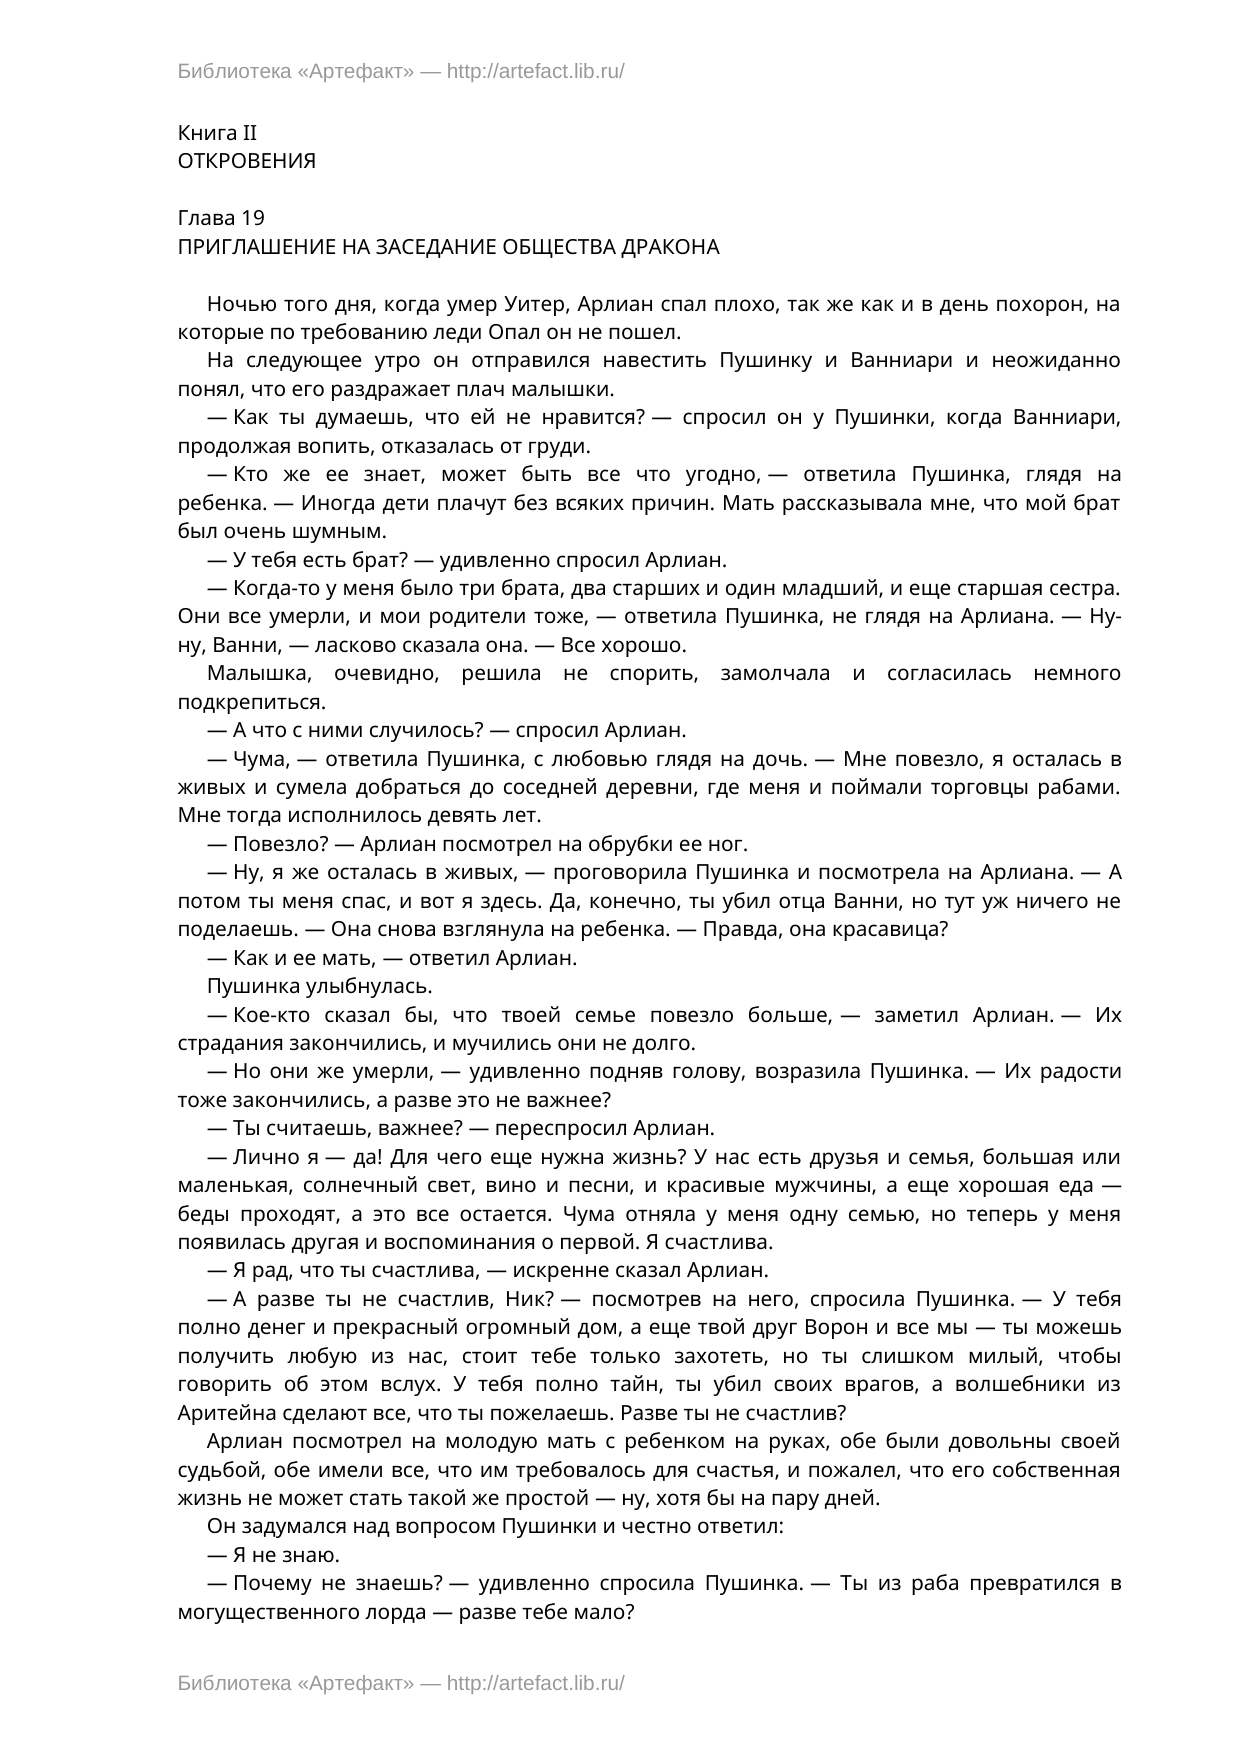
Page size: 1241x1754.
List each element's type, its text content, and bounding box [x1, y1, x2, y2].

text — Как и ее мать, — ответил Арлиан. [177, 943, 1122, 971]
text Малышка, очевидно, решила не спорить, замолчала и согласилась немного подкрепиться. [177, 658, 1122, 715]
text — Чума, — ответила Пушинка, с любовью глядя на дочь. — Мне повезло, я осталась в живых и сумела добраться до соседней деревни, где меня и поймали торговцы рабами. Мне тогда исполнилось девять лет. [177, 744, 1122, 829]
text Ночью того дня, когда умер Уитер, Арлиан спал плохо, так же как и в день похорон, на которые по требованию леди Опал он не пошел. [177, 289, 1122, 346]
text — Почему не знаешь? — удивленно спросила Пушинка. — Ты из раба превратился в могущественного лорда — разве тебе мало? [177, 1568, 1122, 1625]
subtitle Глава 19 [177, 203, 1122, 232]
text — Повезло? — Арлиан посмотрел на обрубки ее ног. [177, 829, 1122, 857]
text — А что с ними случилось? — спросил Арлиан. [177, 715, 1122, 744]
text — Как ты думаешь, что ей не нравится? — спросил он у Пушинки, когда Ванниари, продолжая вопить, отказалась от груди. [177, 402, 1122, 459]
subtitle ОТКРОВЕНИЯ [177, 147, 1122, 175]
text — Кто же ее знает, может быть все что угодно, — ответила Пушинка, глядя на ребенка. — Иногда дети плачут без всяких причин. Мать рассказывала мне, что мой брат был очень шумным. [177, 459, 1122, 545]
subtitle ПРИГЛАШЕНИЕ НА ЗАСЕДАНИЕ ОБЩЕСТВА ДРАКОНА [177, 232, 1122, 260]
text — Кое-кто сказал бы, что твоей семье повезло больше, — заметил Арлиан. — Их страдания закончились, и мучились они не долго. [177, 1000, 1122, 1057]
text — Я рад, что ты счастлива, — искренне сказал Арлиан. [177, 1256, 1122, 1284]
text Он задумался над вопросом Пушинки и честно ответил: [177, 1512, 1122, 1540]
text — Я не знаю. [177, 1540, 1122, 1568]
text — У тебя есть брат? — удивленно спросил Арлиан. [177, 545, 1122, 573]
text — Но они же умерли, — удивленно подняв голову, возразила Пушинка. — Их радости тоже закончились, а разве это не важнее? [177, 1057, 1122, 1113]
text На следующее утро он отправился навестить Пушинку и Ванниари и неожиданно понял, что его раздражает плач малышки. [177, 346, 1122, 402]
text — Ну, я же осталась в живых, — проговорила Пушинка и посмотрела на Арлиана. — А потом ты меня спас, и вот я здесь. Да, конечно, ты убил отца Ванни, но тут уж ничего не поделаешь. — Она снова взглянула на ребенка. — Правда, она красавица? [177, 857, 1122, 943]
subtitle Книга II [177, 118, 1122, 147]
text — Лично я — да! Для чего еще нужна жизнь? У нас есть друзья и семья, большая или маленькая, солнечный свет, вино и песни, и красивые мужчины, а еще хорошая еда — беды проходят, а это все остается. Чума отняла у меня одну семью, но теперь у меня появилась другая и воспоминания о первой. Я счастлива. [177, 1142, 1122, 1256]
text — Ты считаешь, важнее? — переспросил Арлиан. [177, 1113, 1122, 1142]
text — Когда-то у меня было три брата, два старших и один младший, и еще старшая сестра. Они все умерли, и мои родители тоже, — ответила Пушинка, не глядя на Арлиана. — Ну-ну, Ванни, — ласково сказала она. — Все хорошо. [177, 573, 1122, 658]
text Пушинка улыбнулась. [177, 971, 1122, 1000]
text — А разве ты не счастлив, Ник? — посмотрев на него, спросила Пушинка. — У тебя полно денег и прекрасный огромный дом, а еще твой друг Ворон и все мы — ты можешь получить любую из нас, стоит тебе только захотеть, но ты слишком милый, чтобы говорить об этом вслух. У тебя полно тайн, ты убил своих врагов, а волшебники из Аритейна сделают все, что ты пожелаешь. Разве ты не счастлив? [177, 1284, 1122, 1426]
text Арлиан посмотрел на молодую мать с ребенком на руках, обе были довольны своей судьбой, обе имели все, что им требовалось для счастья, и пожалел, что его собственная жизнь не может стать такой же простой — ну, хотя бы на пару дней. [177, 1426, 1122, 1512]
